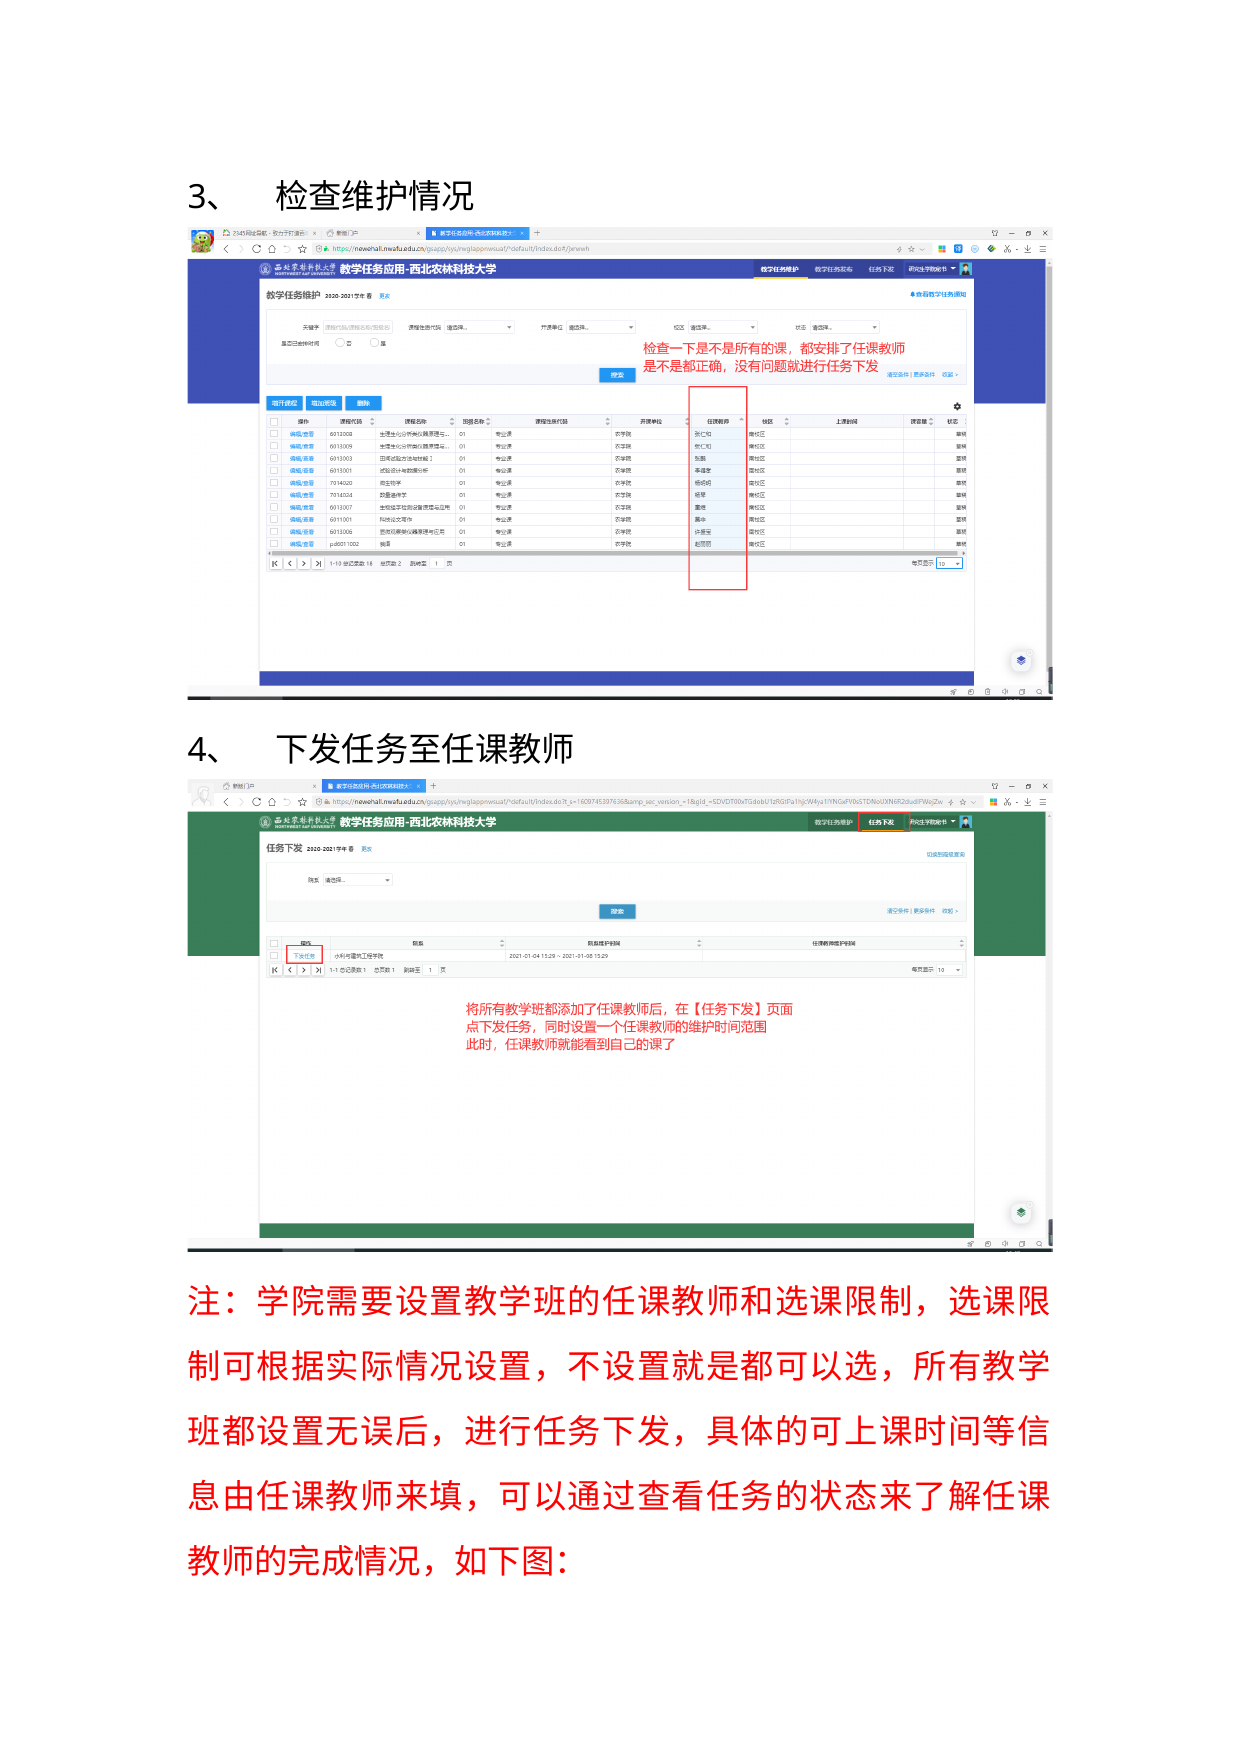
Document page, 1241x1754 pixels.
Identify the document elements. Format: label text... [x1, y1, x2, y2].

list 检查维护情况 [187, 162, 1053, 227]
text 注：学院需要设置教学班的任课教师和选课限制，选课限制可根据实际情况设置，不设置就是都可以选，所有教学班都设置无误后，进行任务下发，具体的可上课时间等信息由任课教师来填，可以通过查看任务的状态来了解任课教师的完成情况，如下图： [187, 1267, 1053, 1592]
picture [187, 227, 1053, 700]
list 下发任务至任课教师 [187, 714, 1053, 779]
picture [187, 779, 1053, 1252]
